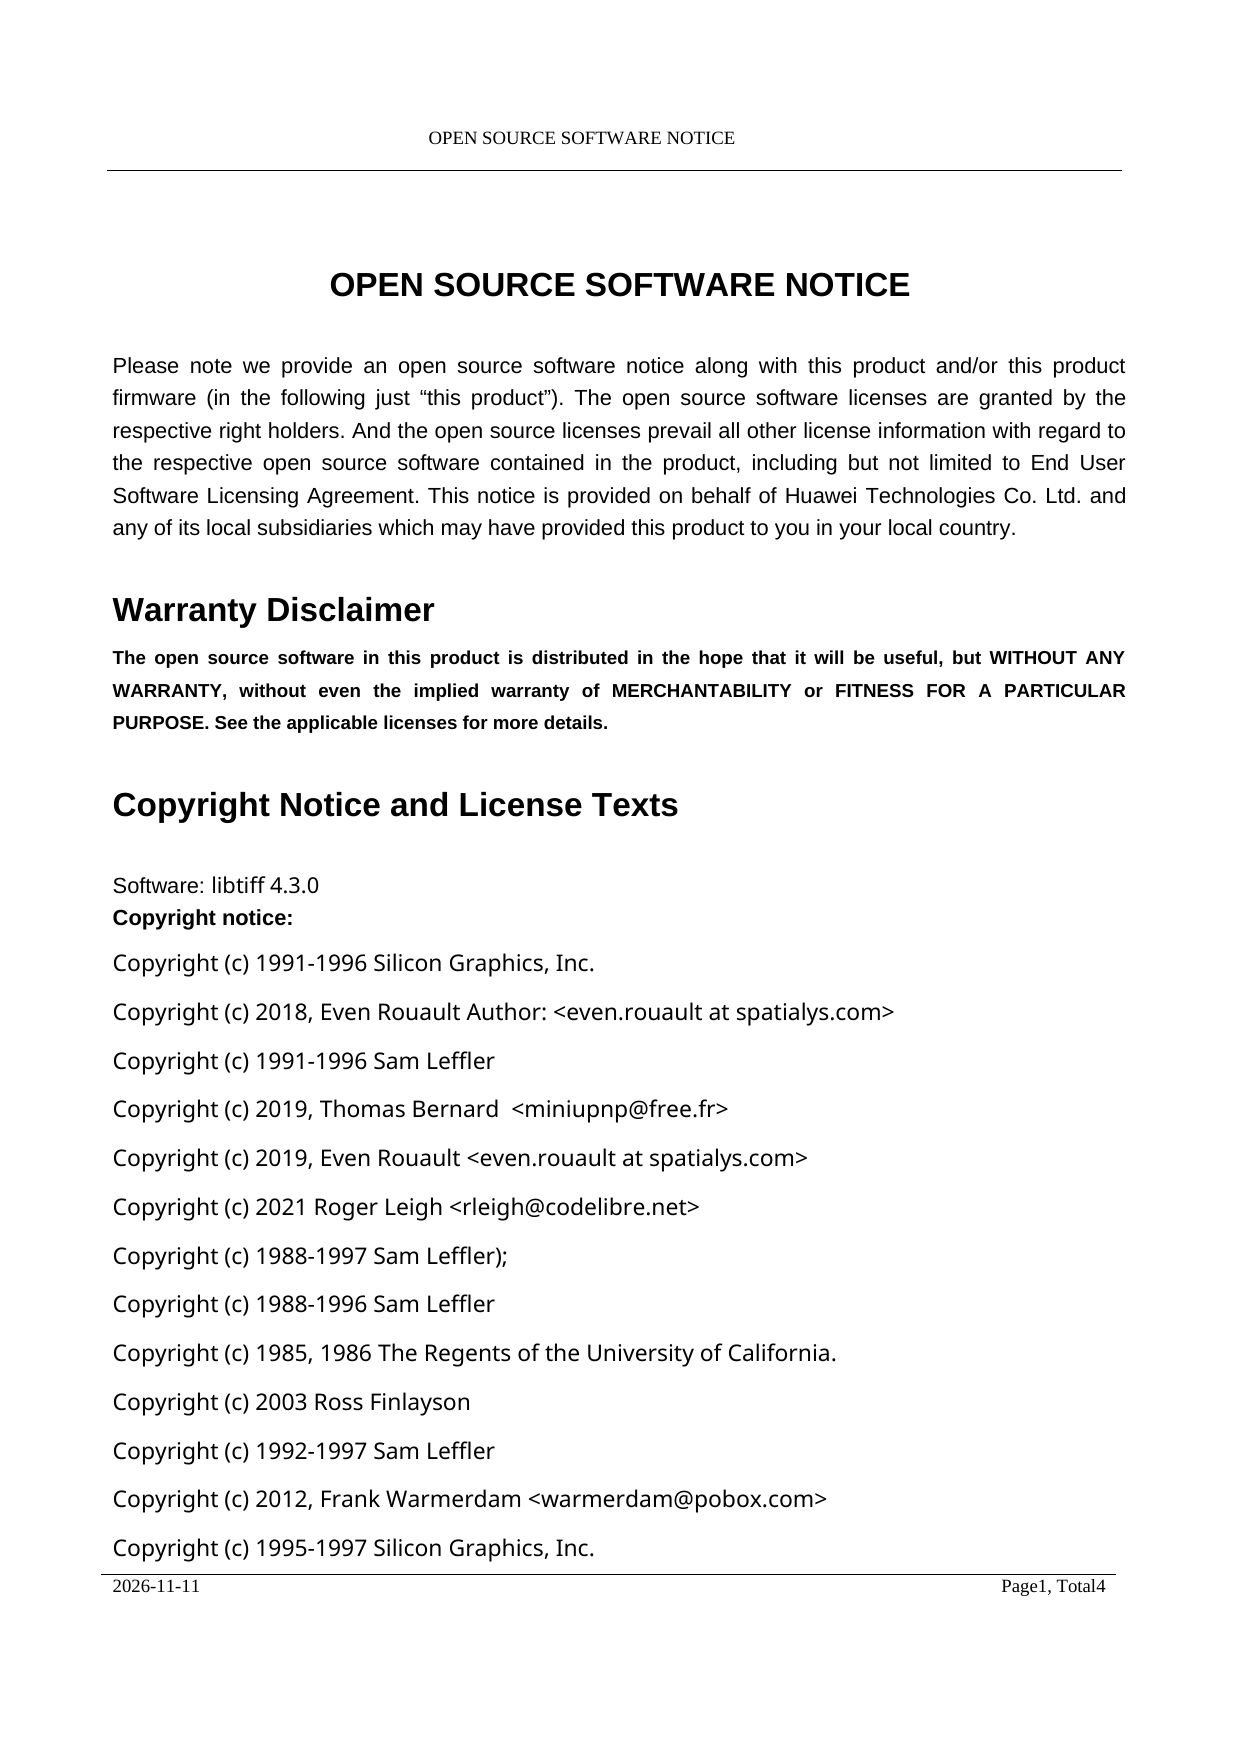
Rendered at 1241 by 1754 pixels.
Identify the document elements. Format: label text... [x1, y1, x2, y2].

text Copyright Notice and License Texts [112, 771, 1128, 836]
text Warranty Disclaimer [112, 576, 1128, 641]
text The open source software in this product is distributed in the hope that it will be useful, but WITHOUT ANY WARRANTY, without even the implied warranty of MERCHANTABILITY or FITNESS FOR A PARTICULAR PURPOSE. See the applicable licenses for more details. [112, 641, 1128, 739]
text Software: libtiff 4.3.0 [112, 869, 1128, 901]
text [112, 947, 1128, 1564]
text Please note we provide an open source software notice along with this product and/or this product firmware (in the following just “this product”). The open source software licenses are granted by the respective right holders. And the open source licenses prevail all other license information with regard to the respective open source software contained in the product, including but not limited to End User Software Licensing Agreement. This notice is provided on behalf of Huawei Technologies Co. Ltd. and any of its local subsidiaries which may have provided this product to you in your local country. [112, 349, 1128, 544]
text OPEN SOURCE SOFTWARE NOTICE [112, 251, 1128, 316]
text Copyright notice: [112, 901, 1128, 934]
